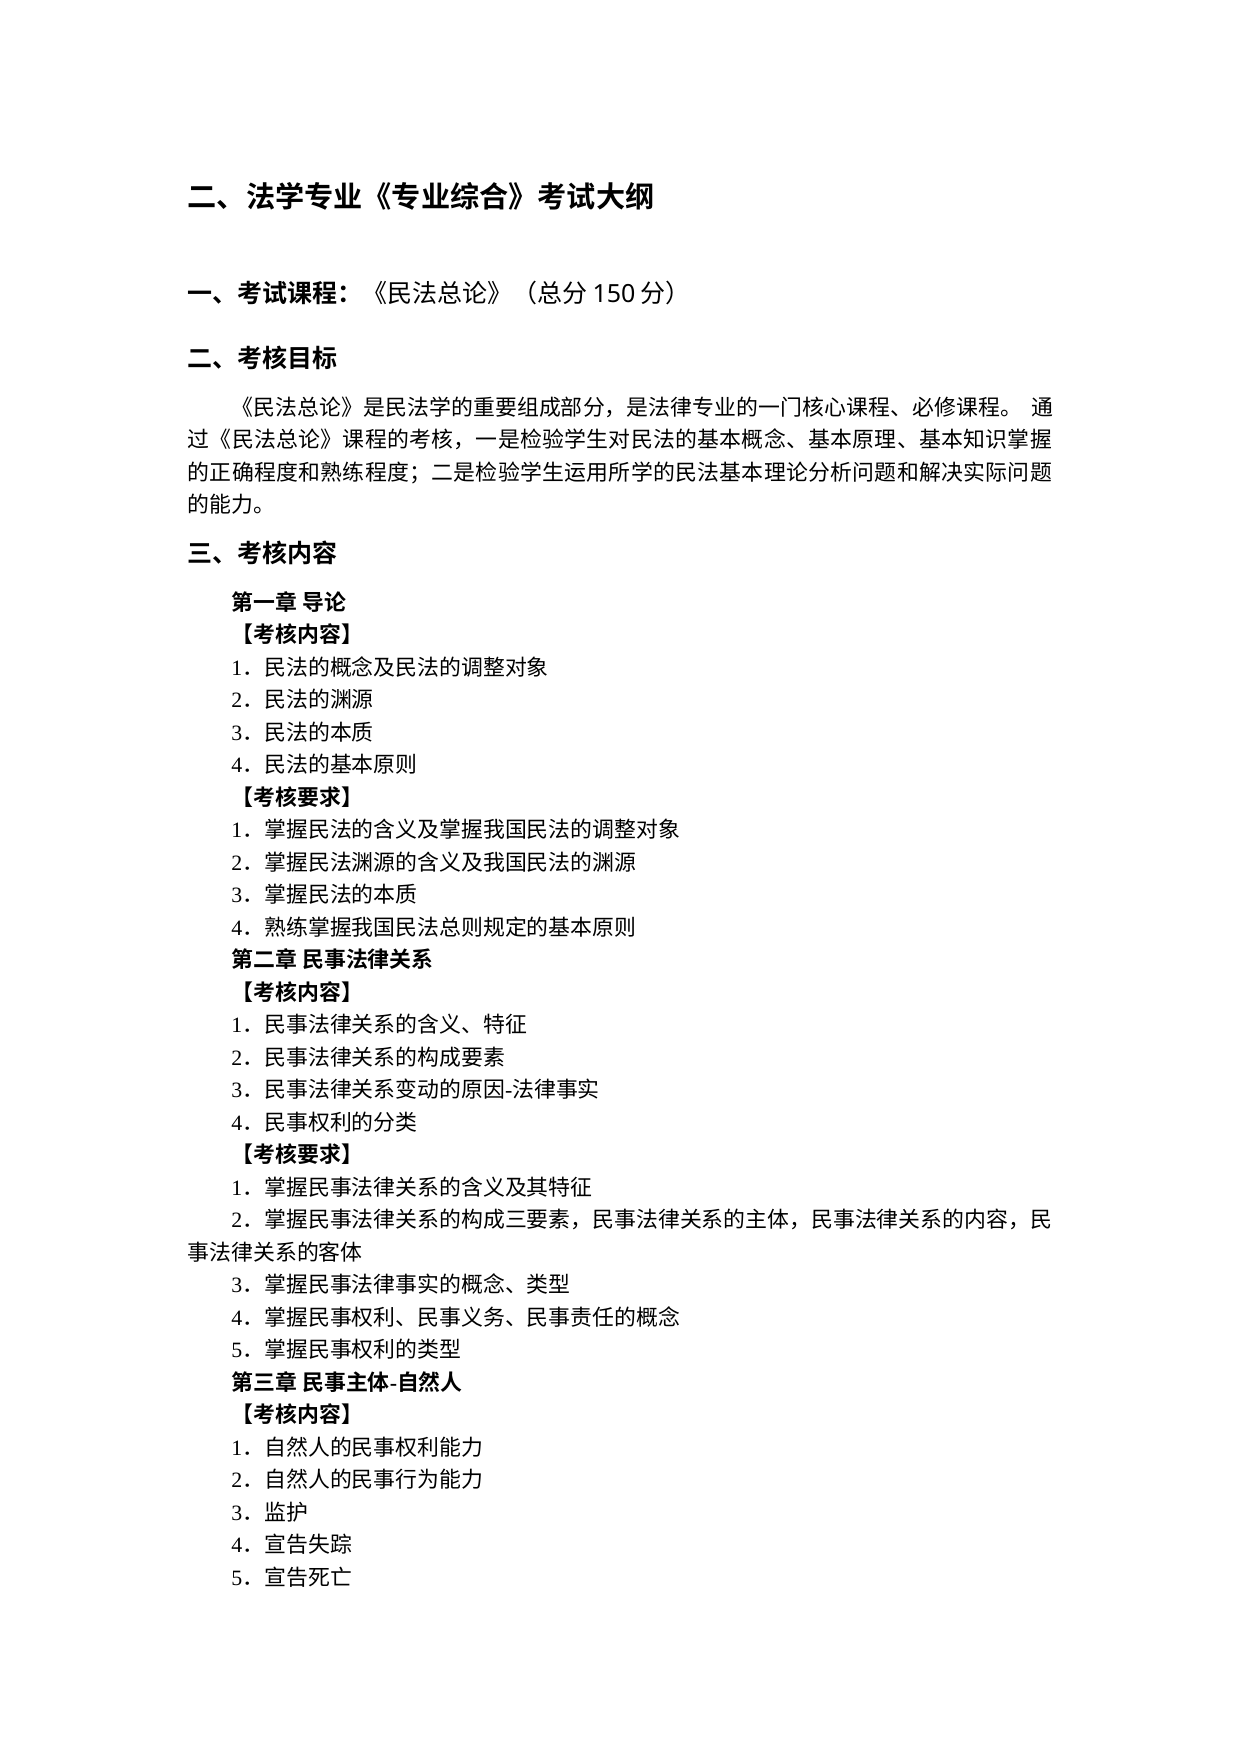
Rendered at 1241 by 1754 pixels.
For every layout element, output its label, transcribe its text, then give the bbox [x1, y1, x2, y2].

text 2．自然人的民事行为能力 [187, 1462, 1053, 1494]
text 2．掌握民事法律关系的构成三要素，民事法律关系的主体，民事法律关系的内容，民事法律关系的客体 [187, 1202, 1053, 1267]
text 3．监护 [187, 1494, 1053, 1527]
text 3．掌握民法的本质 [187, 877, 1053, 909]
text 5．宣告死亡 [187, 1559, 1053, 1592]
text 第二章 民事法律关系 [187, 942, 1053, 974]
text 3．掌握民事法律事实的概念、类型 [187, 1267, 1053, 1299]
text 第一章 导论 [187, 584, 1053, 617]
text 1．民事法律关系的含义、特征 [187, 1007, 1053, 1039]
text 1．掌握民法的含义及掌握我国民法的调整对象 [187, 812, 1053, 844]
text 4．熟练掌握我国民法总则规定的基本原则 [187, 909, 1053, 942]
text 4．宣告失踪 [187, 1527, 1053, 1559]
text 1．掌握民事法律关系的含义及其特征 [187, 1169, 1053, 1202]
text 第三章 民事主体-自然人 [187, 1364, 1053, 1397]
text 【考核内容】 [187, 1397, 1053, 1429]
text 1．自然人的民事权利能力 [187, 1429, 1053, 1462]
text 2．掌握民法渊源的含义及我国民法的渊源 [187, 844, 1053, 877]
text 3．民事法律关系变动的原因-法律事实 [187, 1072, 1053, 1104]
text 2．民法的渊源 [187, 682, 1053, 714]
text 【考核要求】 [187, 779, 1053, 812]
text 4．掌握民事权利、民事义务、民事责任的概念 [187, 1299, 1053, 1332]
text 【考核内容】 [187, 974, 1053, 1007]
text 【考核内容】 [187, 617, 1053, 649]
text 三、考核内容 [187, 519, 1053, 584]
text 二、法学专业《专业综合》考试大纲 [187, 162, 1053, 227]
text 4．民事权利的分类 [187, 1104, 1053, 1137]
text 1．民法的概念及民法的调整对象 [187, 649, 1053, 682]
text 《民法总论》是民法学的重要组成部分，是法律专业的一门核心课程、必修课程。 通过《民法总论》课程的考核，一是检验学生对民法的基本概念、基本原理、基本知识掌握的正确程度和熟练程度；二是检验学生运用所学的民法基本理论分析问题和解决实际问题的能力。 [187, 389, 1053, 519]
text 【考核要求】 [187, 1137, 1053, 1169]
text 一、考试课程：《民法总论》（总分150分） [187, 259, 1053, 324]
text 4．民法的基本原则 [187, 747, 1053, 779]
text 5．掌握民事权利的类型 [187, 1332, 1053, 1364]
text 3．民法的本质 [187, 714, 1053, 747]
text 2．民事法律关系的构成要素 [187, 1039, 1053, 1072]
text 二、考核目标 [187, 324, 1053, 389]
